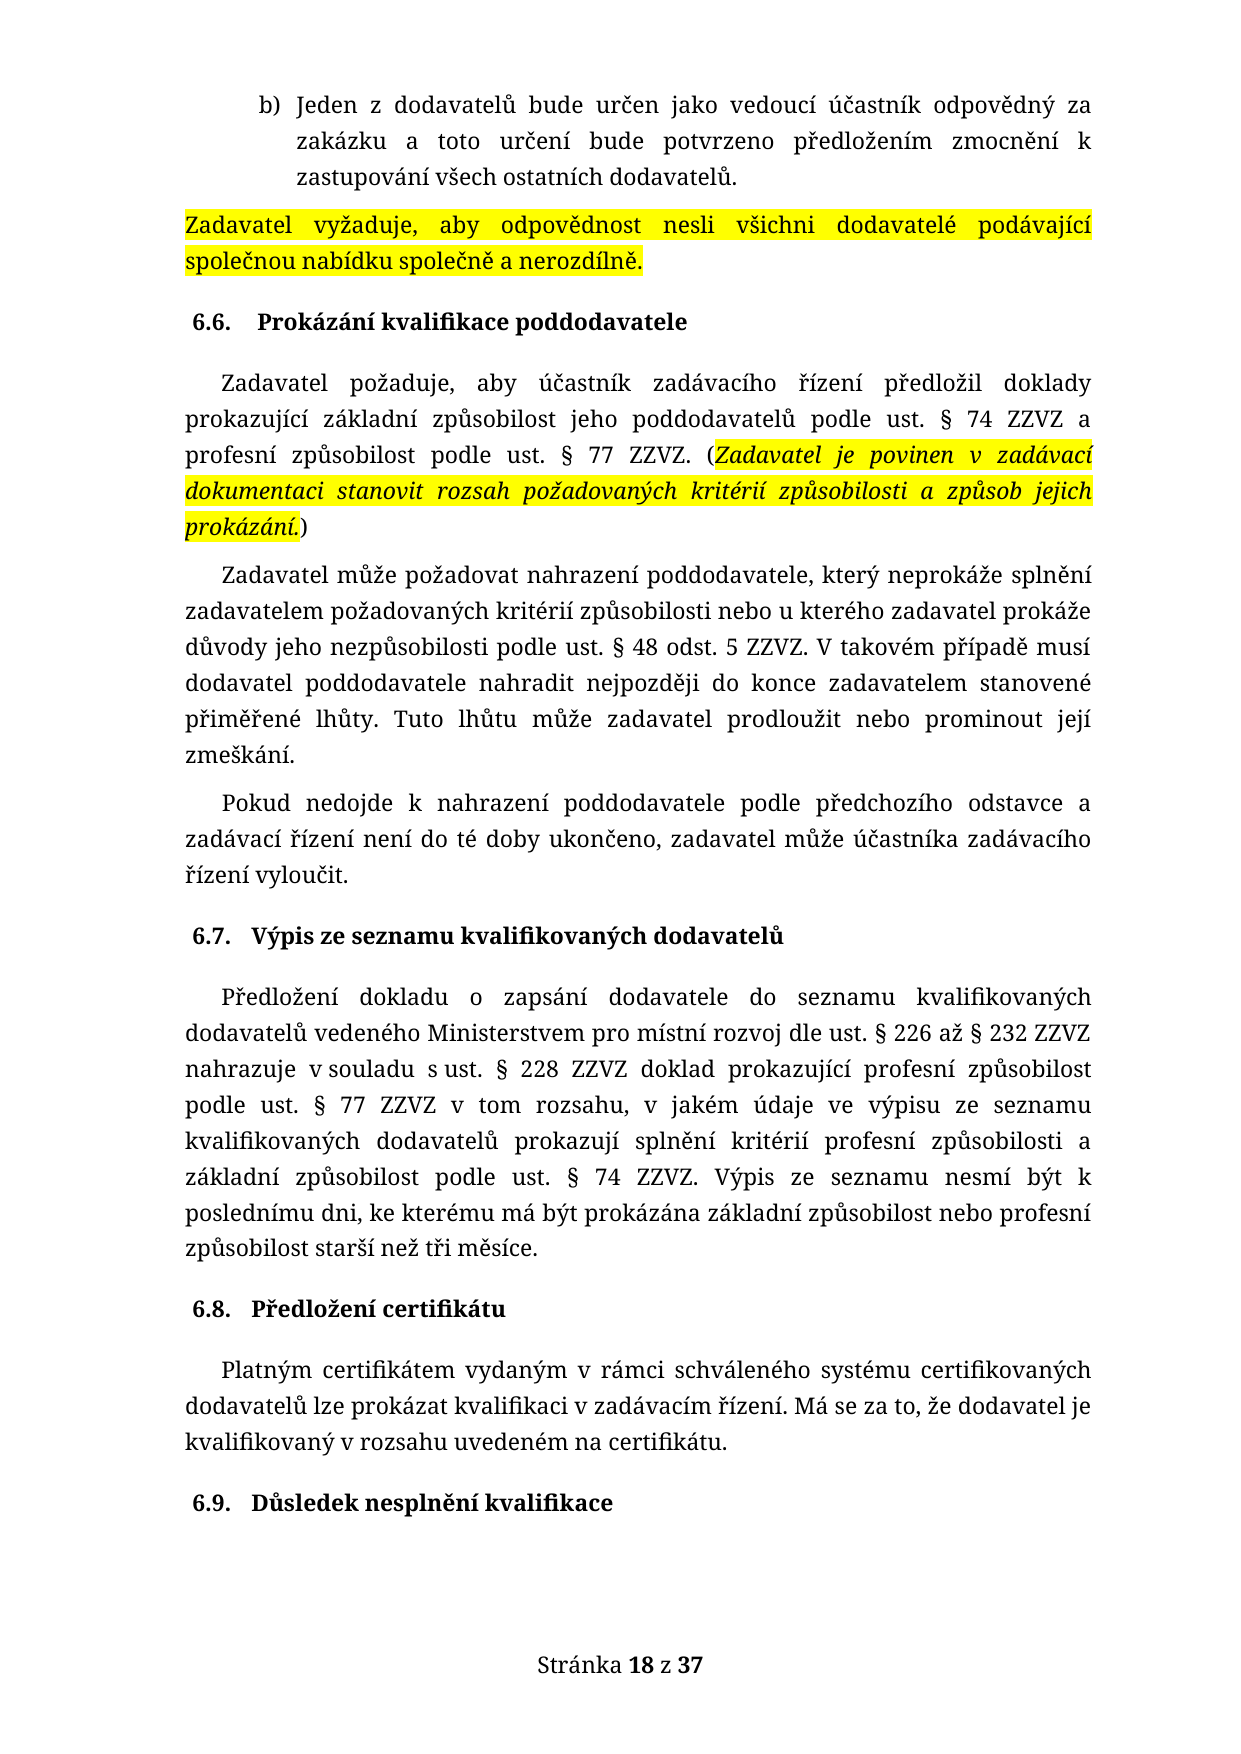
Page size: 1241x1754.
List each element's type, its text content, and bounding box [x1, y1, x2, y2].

subtitle Zadavatel vyžaduje, aby odpovědnost nesli všichni dodavatelé podávající společnou nabídku společně a nerozdílně. [185, 240, 1092, 276]
subtitle Zadavatel požaduje, aby účastník zadávacího řízení předložil doklady prokazující základní způsobilost jeho poddodavatelů podle ust. § 74 ZZVZ a profesní způsobilost podle ust. § 77 ZZVZ. (Zadavatel je povinen v zadávací dokumentaci stanovit rozsah požadovaných kritérií způsobilosti a způsob jejich prokázání.) [185, 367, 1092, 475]
subtitle Jeden z dodavatelů bude určen jako vedoucí účastník odpovědný za zakázku a toto určení bude potvrzeno předložením zmocnění k zastupování všech ostatních dodavatelů. [259, 89, 1092, 192]
subtitle Prokázání kvalifikace poddodavatele [192, 306, 1092, 337]
subtitle Výpis ze seznamu kvalifikovaných dodavatelů [192, 920, 1092, 951]
subtitle Předložení dokladu o zapsání dodavatele do seznamu kvalifikovaných dodavatelů vedeného Ministerstvem pro místní rozvoj dle ust. § 226 až § 232 ZZVZ nahrazuje v souladu s ust. § 228 ZZVZ doklad prokazující profesní způsobilost podle ust. § 77 ZZVZ v tom rozsahu, v jakém údaje ve výpisu ze seznamu kvalifikovaných dodavatelů prokazují splnění kritérií profesní způsobilosti a základní způsobilost podle ust. § 74 ZZVZ. Výpis ze seznamu nesmí být k poslednímu dni, ke kterému má být prokázána základní způsobilost nebo profesní způsobilost starší než tři měsíce. [185, 981, 1092, 1264]
subtitle Pokud nedojde k nahrazení poddodavatele podle předchozího odstavce a zadávací řízení není do té doby ukončeno, zadavatel může účastníka zadávacího řízení vyloučit. [185, 787, 1092, 890]
subtitle Předložení certifikátu [192, 1293, 1092, 1324]
subtitle Zadavatel požaduje, aby účastník zadávacího řízení předložil doklady prokazující základní způsobilost jeho poddodavatelů podle ust. § 74 ZZVZ a profesní způsobilost podle ust. § 77 ZZVZ. (Zadavatel je povinen v zadávací dokumentaci stanovit rozsah požadovaných kritérií způsobilosti a způsob jejich prokázání.) [185, 506, 1092, 542]
subtitle Platným certifikátem vydaným v rámci schváleného systému certifikovaných dodavatelů lze prokázat kvalifikaci v zadávacím řízení. Má se za to, že dodavatel je kvalifikovaný v rozsahu uvedeném na certifikátu. [185, 1354, 1092, 1457]
subtitle Zadavatel může požadovat nahrazení poddodavatele, který neprokáže splnění zadavatelem požadovaných kritérií způsobilosti nebo u kterého zadavatel prokáže důvody jeho nezpůsobilosti podle ust. § 48 odst. 5 ZZVZ. V takovém případě musí dodavatel poddodavatele nahradit nejpozději do konce zadavatelem stanovené přiměřené lhůty. Tuto lhůtu může zadavatel prodloužit nebo prominout její zmeškání. [185, 559, 1092, 770]
subtitle Důsledek nesplnění kvalifikace [192, 1487, 1092, 1518]
